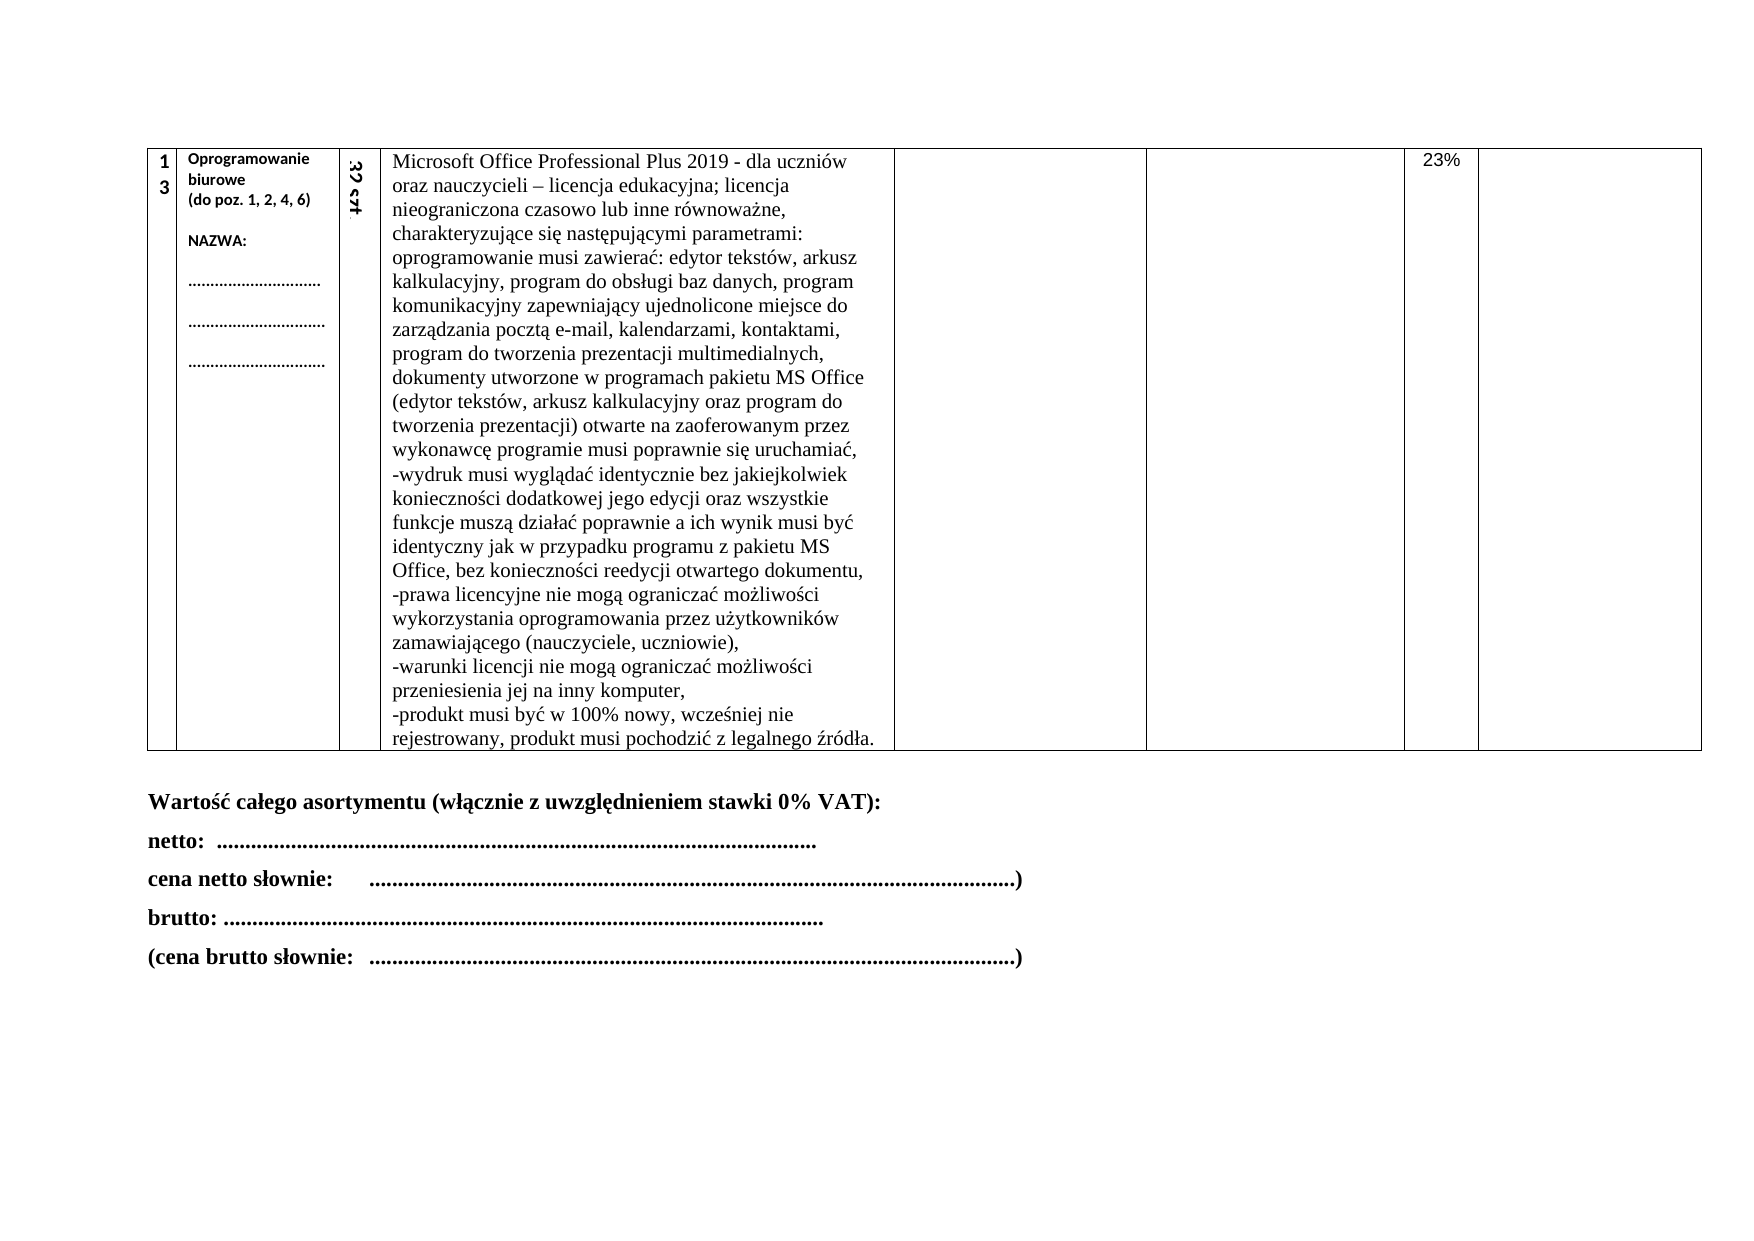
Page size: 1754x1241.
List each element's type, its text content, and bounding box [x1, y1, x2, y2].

table_cell [1479, 149, 1701, 750]
table_cell 32 szt. [340, 149, 380, 750]
text netto: ......................................................................................................... [148, 827, 1606, 853]
table_cell [1147, 149, 1404, 750]
text cena netto słownie: .................................................................................................................) [148, 866, 1606, 892]
table_cell Oprogramowanie biurowe (do poz. 1, 2, 4, 6) NAZWA: .............................. ............................... ............................... [177, 149, 339, 750]
table_cell 23% [1405, 149, 1478, 750]
table_cell [895, 149, 1146, 750]
table_cell 13 [148, 149, 176, 750]
text brutto: ......................................................................................................... [148, 904, 1606, 931]
text Wartość całego asortymentu (włącznie z uwzględnieniem stawki 0% VAT): [148, 788, 1606, 814]
table_cell Microsoft Office Professional Plus 2019 - dla uczniów oraz nauczycieli – licencja edukacyjna; licencja nieograniczona czasowo lub inne równoważne, charakteryzujące się następującymi parametrami: oprogramowanie musi zawierać: edytor tekstów, arkusz kalkulacyjny, program do obsługi baz danych, program komunikacyjny zapewniający ujednolicone miejsce do zarządzania pocztą e-mail, kalendarzami, kontaktami, program do tworzenia prezentacji multimedialnych, dokumenty utworzone w programach pakietu MS Office (edytor tekstów, arkusz kalkulacyjny oraz program do tworzenia prezentacji) otwarte na zaoferowanym przez wykonawcę programie musi poprawnie się uruchamiać, -wydruk musi wyglądać identycznie bez jakiejkolwiek konieczności dodatkowej jego edycji oraz wszystkie funkcje muszą działać poprawnie a ich wynik musi być identyczny jak w przypadku programu z pakietu MS Office, bez konieczności reedycji otwartego dokumentu, -prawa licencyjne nie mogą ograniczać możliwości wykorzystania oprogramowania przez użytkowników zamawiającego (nauczyciele, uczniowie), -warunki licencji nie mogą ograniczać możliwości przeniesienia jej na inny komputer, -produkt musi być w 100% nowy, wcześniej nie rejestrowany, produkt musi pochodzić z legalnego źródła. [381, 149, 894, 750]
text (cena brutto słownie: .................................................................................................................) [148, 943, 1606, 969]
